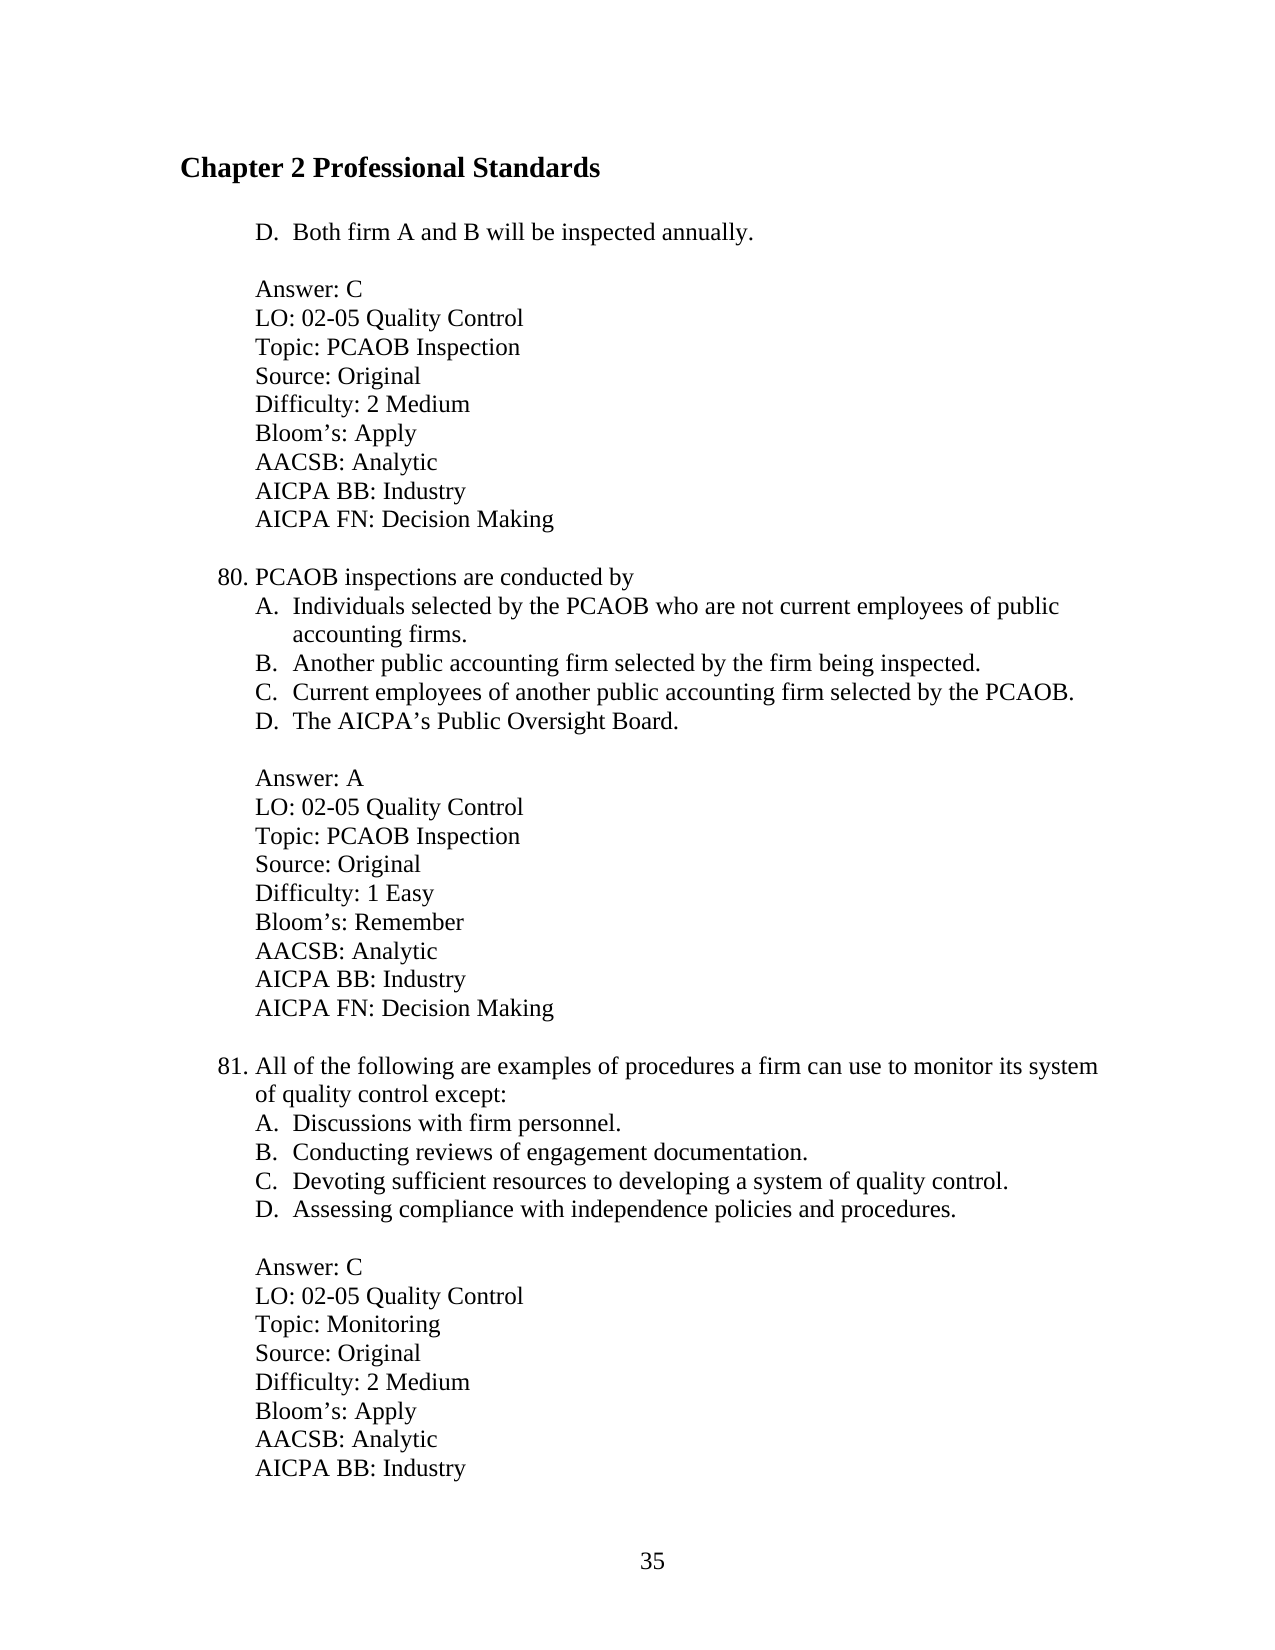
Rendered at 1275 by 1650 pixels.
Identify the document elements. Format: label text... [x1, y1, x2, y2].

text AICPA FN: Decision Making [255, 504, 1125, 533]
list Another public accounting firm selected by the firm being inspected. [255, 648, 1125, 677]
list Current employees of another public accounting firm selected by the PCAOB. [255, 677, 1125, 706]
list Both firm A and B will be inspected annually. [255, 217, 1125, 246]
text Answer: A [255, 763, 1125, 792]
list Conducting reviews of engagement documentation. [255, 1137, 1125, 1166]
text Difficulty: 2 Medium [255, 1367, 1125, 1396]
text AACSB: Analytic [255, 447, 1125, 476]
list The AICPA’s Public Oversight Board. [255, 706, 1125, 734]
text Source: Original [255, 1338, 1125, 1367]
text AICPA BB: Industry [255, 476, 1125, 504]
text Difficulty: 2 Medium [255, 389, 1125, 418]
text AICPA FN: Decision Making [255, 993, 1125, 1022]
text AACSB: Analytic [255, 936, 1125, 964]
list Devoting sufficient resources to developing a system of quality control. [255, 1166, 1125, 1194]
text AACSB: Analytic [255, 1424, 1125, 1453]
text AICPA BB: Industry [255, 1453, 1125, 1482]
text Answer: C [255, 1252, 1125, 1281]
text AICPA BB: Industry [255, 964, 1125, 993]
list Discussions with firm personnel. [255, 1108, 1125, 1137]
text Bloom’s: Apply [255, 1396, 1125, 1424]
text Bloom’s: Apply [255, 418, 1125, 447]
text Topic: PCAOB Inspection [255, 821, 1125, 849]
text Answer: C [255, 274, 1125, 303]
text LO: 02-05 Quality Control [255, 303, 1125, 332]
text Topic: PCAOB Inspection [255, 332, 1125, 361]
list PCAOB inspections are conducted by [217, 562, 1125, 591]
text Bloom’s: Remember [255, 907, 1125, 936]
text LO: 02-05 Quality Control [255, 792, 1125, 821]
list Individuals selected by the PCAOB who are not current employees of public accounting firms. [255, 591, 1125, 648]
list All of the following are examples of procedures a firm can use to monitor its system of quality control except: [217, 1051, 1125, 1108]
text LO: 02-05 Quality Control [255, 1281, 1125, 1309]
text Source: Original [255, 361, 1125, 389]
list Assessing compliance with independence policies and procedures. [255, 1194, 1125, 1223]
text Source: Original [255, 849, 1125, 878]
text Topic: Monitoring [255, 1309, 1125, 1338]
text Difficulty: 1 Easy [255, 878, 1125, 907]
